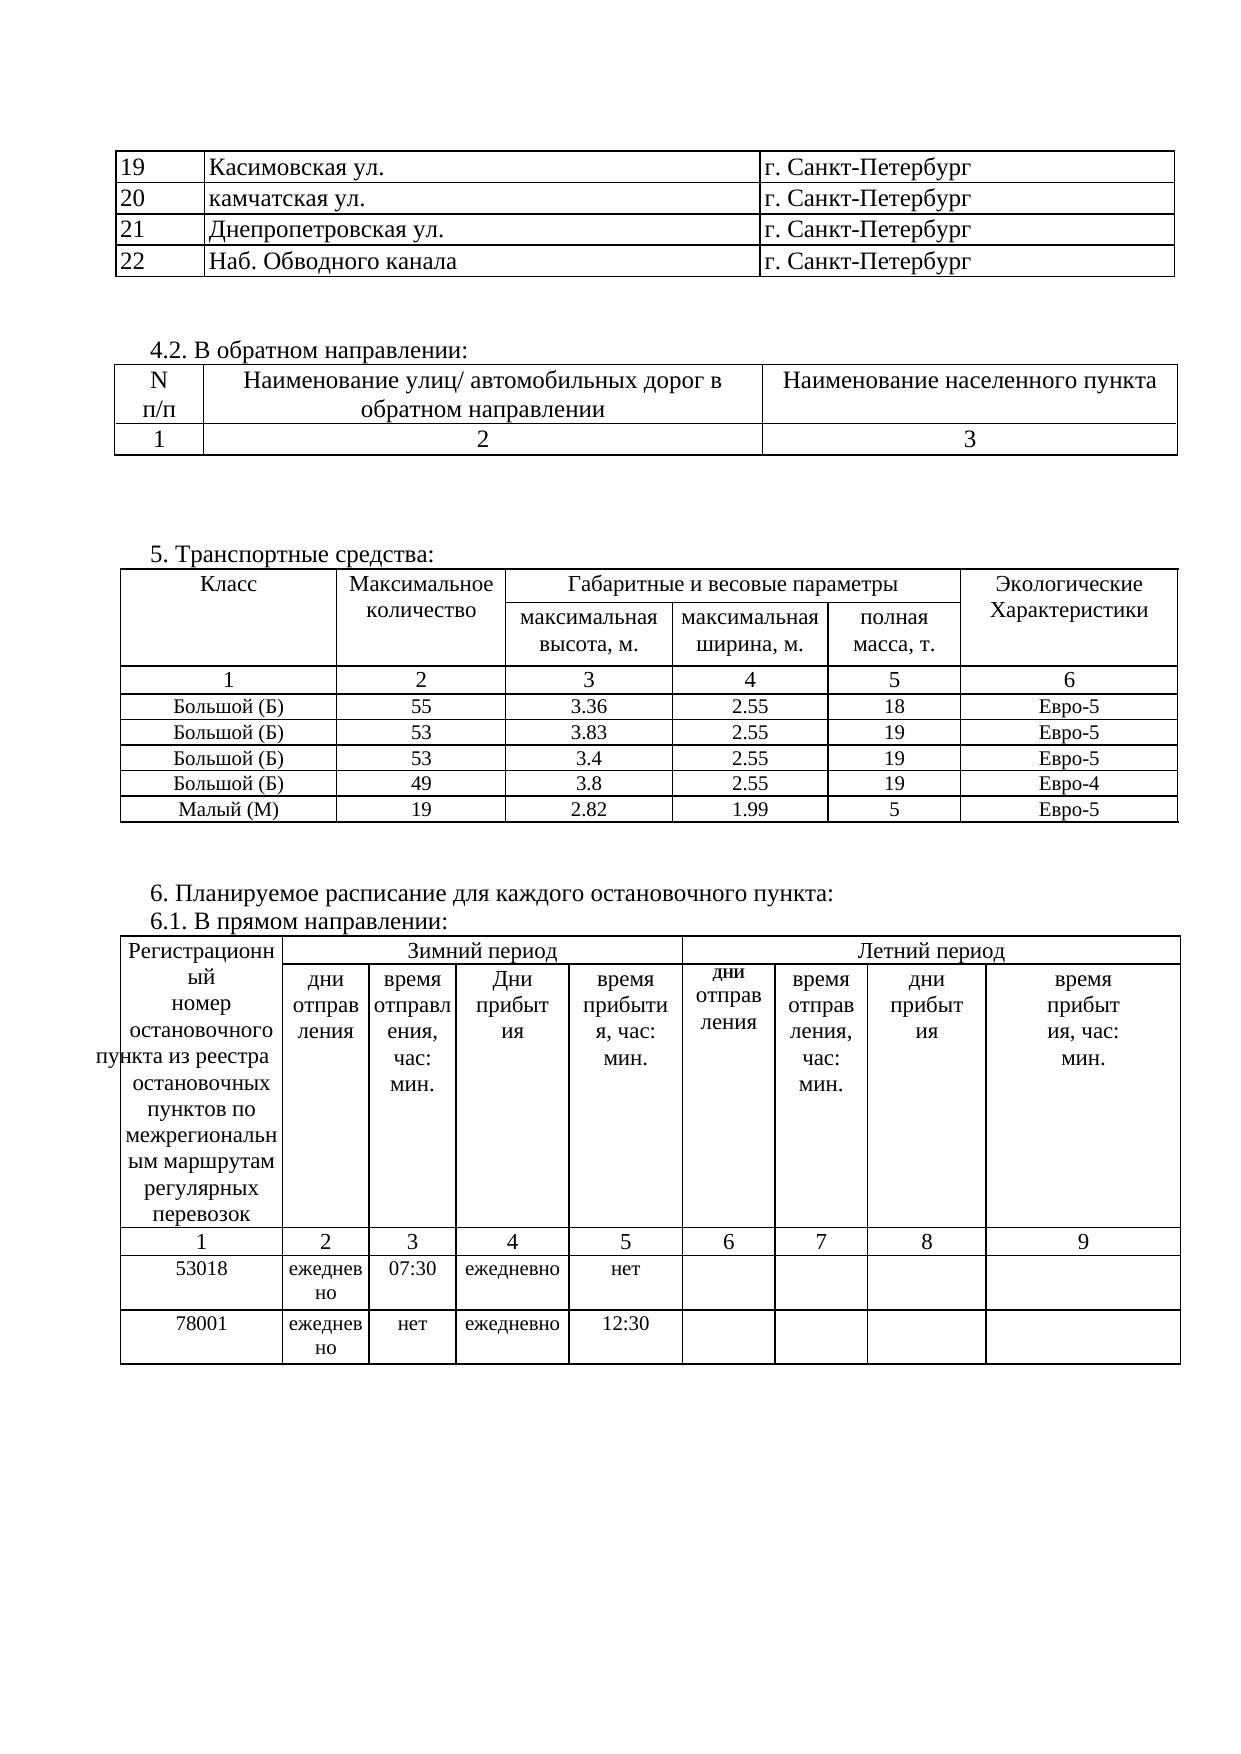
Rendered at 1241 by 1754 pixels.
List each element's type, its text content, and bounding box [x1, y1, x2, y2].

table_cell [683, 1311, 774, 1363]
table_cell 78001 [121, 1311, 282, 1363]
table_cell камчатская ул. [205, 183, 759, 213]
text 4.2. В обратном направлении: [150, 335, 1090, 364]
table_cell ежедневно [283, 1311, 368, 1363]
table_cell 19 [829, 771, 960, 795]
table_cell 4 [673, 667, 827, 693]
table_cell [683, 1256, 774, 1309]
table_cell г. Санкт-Петербург [761, 183, 1174, 213]
table_cell 1 [121, 1228, 282, 1254]
table_cell Большой (Б) [121, 771, 336, 795]
table_cell г. Санкт-Петербург [761, 152, 1174, 181]
table_cell [868, 1311, 985, 1363]
table_cell [776, 1311, 867, 1363]
table_cell 18 [829, 695, 960, 718]
table_header Габаритные и весовые параметры [506, 570, 960, 602]
table_cell максимальная ширина, м. [673, 603, 827, 665]
table_cell 07:30 [370, 1256, 455, 1309]
table_cell 6 [961, 667, 1177, 693]
table_cell Большой (Б) [121, 746, 336, 770]
table_header Наименование улиц/ автомобильных дорог в обратном направлении [204, 365, 762, 423]
table_cell 53 [337, 746, 505, 770]
table_cell время прибыти я, час: мин. [570, 965, 682, 1227]
table_cell нет [570, 1256, 682, 1309]
table_cell 53018 [121, 1256, 282, 1309]
table_header Класс [121, 570, 336, 665]
table_cell 1 [115, 424, 203, 454]
text 6. Планируемое расписание для каждого остановочного пункта: [150, 878, 1090, 906]
table_cell 3.83 [506, 720, 672, 744]
table_header N п/п [115, 365, 203, 423]
table_cell 2 [283, 1228, 368, 1254]
table_header Экологические Характеристики [961, 570, 1177, 665]
table_cell г. Санкт-Петербург [761, 215, 1174, 244]
table_cell Большой (Б) [121, 720, 336, 744]
table_cell максимальная высота, м. [506, 603, 672, 665]
table_cell 2.55 [673, 720, 827, 744]
table_cell 4 [457, 1228, 568, 1254]
table_cell 1 [121, 667, 336, 693]
table_cell 3.4 [506, 746, 672, 770]
table_cell 3 [370, 1228, 455, 1254]
table_cell 2.82 [506, 797, 672, 821]
table_cell 3.8 [506, 771, 672, 795]
table_cell время отправ ления, час: мин. [776, 965, 867, 1227]
table_cell 19 [829, 746, 960, 770]
table_cell Наб. Обводного канала [205, 246, 759, 276]
table_cell дни прибыт ия [868, 965, 985, 1227]
table_cell 6 [683, 1228, 774, 1254]
table_cell Евро-5 [961, 797, 1177, 821]
table_header Максимальное количество [337, 570, 505, 665]
table_cell 2.55 [673, 771, 827, 795]
text 6.1. В прямом направлении: [150, 906, 1090, 935]
table_cell 21 [117, 215, 204, 244]
table_cell Дни прибыт ия [457, 965, 568, 1227]
table_cell 2.55 [673, 746, 827, 770]
table_cell 12:30 [570, 1311, 682, 1363]
table_cell [987, 1256, 1180, 1309]
table_cell нет [370, 1311, 455, 1363]
text 5. Транспортные средства: [150, 539, 1090, 568]
table_cell 5 [829, 667, 960, 693]
table_cell [868, 1256, 985, 1309]
table_cell ежедневно [457, 1311, 568, 1363]
table_header Регистрационный номер остановочного пункта из реестра остановочных пунктов по межрегиональным маршрутам регулярных перевозок [121, 937, 282, 1227]
table_cell 7 [776, 1228, 867, 1254]
table_cell ежедневно [283, 1256, 368, 1309]
table_cell ДНИ отправ ления [683, 965, 774, 1227]
table_cell г. Санкт-Петербург [761, 246, 1174, 276]
table_cell 19 [829, 720, 960, 744]
table_cell [776, 1256, 867, 1309]
table_cell 5 [829, 797, 960, 821]
table_cell время отправл ения, час: мин. [370, 965, 455, 1227]
table_cell 8 [868, 1228, 985, 1254]
table_cell 3.36 [506, 695, 672, 718]
table_cell 19 [337, 797, 505, 821]
table_cell Днепропетровская ул. [205, 215, 759, 244]
table_cell ежедневно [457, 1256, 568, 1309]
table_cell Евро-5 [961, 695, 1177, 718]
table_cell 1.99 [673, 797, 827, 821]
table_cell Евро-5 [961, 746, 1177, 770]
table_cell [987, 1311, 1180, 1363]
table_cell 55 [337, 695, 505, 718]
table_cell 2.55 [673, 695, 827, 718]
table_cell 2 [337, 667, 505, 693]
table_cell 53 [337, 720, 505, 744]
table_cell Евро-5 [961, 720, 1177, 744]
table_cell Большой (Б) [121, 695, 336, 718]
table_cell время прибыт ия, час: мин. [987, 965, 1180, 1227]
table_cell 20 [117, 183, 204, 213]
table_cell 22 [117, 246, 204, 276]
table_header Летний период [683, 937, 1180, 963]
table_cell 5 [570, 1228, 682, 1254]
table_cell Евро-4 [961, 771, 1177, 795]
table_cell 2 [204, 424, 762, 454]
table_cell дни отправ ления [283, 965, 368, 1227]
table_cell 3 [506, 667, 672, 693]
table_cell 19 [117, 152, 204, 181]
table_cell 3 [763, 423, 1177, 454]
table_header Наименование населенного пункта [763, 365, 1177, 423]
table_cell Касимовская ул. [205, 152, 759, 181]
table_cell 49 [337, 771, 505, 795]
table_cell 9 [987, 1228, 1180, 1254]
table_cell Малый (М) [121, 797, 336, 821]
table_header Зимний период [283, 937, 682, 963]
table_cell полная масса, т. [829, 603, 960, 665]
